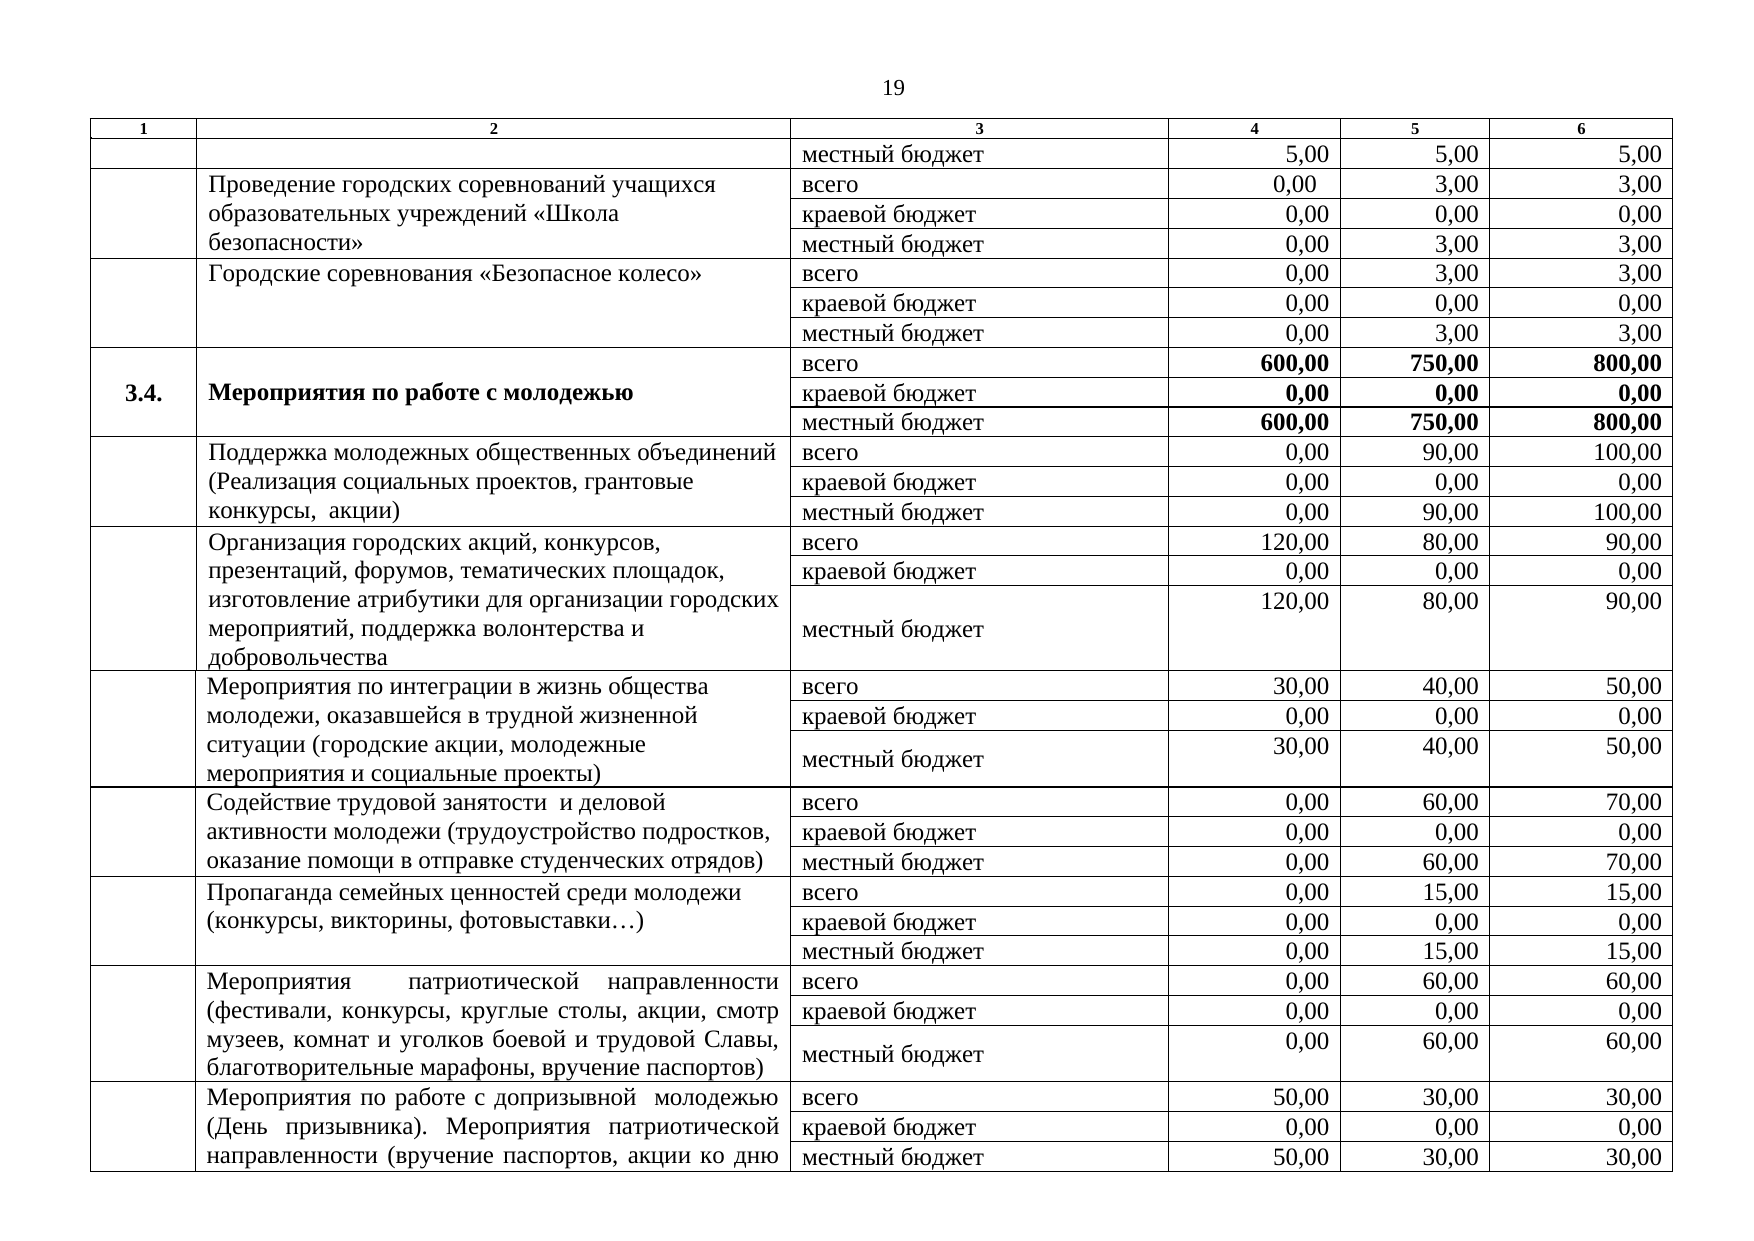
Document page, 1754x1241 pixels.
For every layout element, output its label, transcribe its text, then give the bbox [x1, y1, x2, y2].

table_cell Мероприятия по работе с молодежью [197, 348, 790, 436]
table_cell местный бюджет [791, 497, 1168, 526]
table_cell 30,00 [1169, 671, 1340, 700]
table_cell местный бюджет [791, 408, 1168, 436]
table_cell 0,00 [1341, 378, 1489, 406]
table_cell 0,00 [1490, 996, 1672, 1025]
table_cell 0,00 [1341, 996, 1489, 1025]
table_cell Проведение городских соревнований учащихся образовательных учреждений «Школа безопасности» [197, 169, 790, 257]
table_cell 0,00 [1341, 288, 1489, 317]
table_cell всего [791, 259, 1168, 287]
table_cell 0,00 [1341, 556, 1489, 585]
table_cell краевой бюджет [791, 1112, 1168, 1141]
table_cell 30,00 [1341, 1082, 1489, 1111]
table_cell 0,00 [1169, 556, 1340, 585]
table_cell 750,00 [1341, 348, 1489, 377]
table_cell 30,00 [1490, 1082, 1672, 1111]
table_cell 600,00 [1169, 408, 1340, 436]
table_cell 80,00 [1341, 586, 1489, 670]
table_cell 750,00 [1341, 408, 1489, 436]
table_cell 0,00 [1169, 1112, 1340, 1141]
table_cell местный бюджет [791, 1026, 1168, 1081]
table_cell Поддержка молодежных общественных объединений (Реализация социальных проектов, грантовые конкурсы, акции) [197, 437, 790, 526]
table_cell 50,00 [1169, 1142, 1340, 1171]
table_cell 90,00 [1341, 437, 1489, 466]
table_cell 5,00 [1490, 139, 1672, 168]
table_cell 0,00 [1169, 701, 1340, 730]
table_cell 100,00 [1490, 497, 1672, 526]
table_cell всего [791, 348, 1168, 377]
table_cell [91, 966, 195, 1081]
table_cell местный бюджет [791, 318, 1168, 347]
table_cell [91, 527, 196, 670]
table_cell 60,00 [1490, 1026, 1672, 1081]
table_cell местный бюджет [791, 936, 1168, 965]
table_cell [91, 437, 196, 526]
table_cell 0,00 [1169, 847, 1340, 876]
table_cell краевой бюджет [791, 996, 1168, 1025]
table_cell 30,00 [1169, 731, 1340, 786]
table_cell 3,00 [1490, 318, 1672, 347]
table_cell всего [791, 169, 1168, 198]
table_cell всего [791, 437, 1168, 466]
table_cell местный бюджет [791, 1142, 1168, 1171]
table_cell 0,00 [1341, 1112, 1489, 1141]
table_cell [91, 877, 195, 965]
table_cell 90,00 [1490, 586, 1672, 670]
table_cell Городские соревнования «Безопасное колесо» [197, 259, 790, 347]
table_cell всего [791, 527, 1168, 555]
table_cell 5,00 [1341, 139, 1489, 168]
table_cell 60,00 [1341, 847, 1489, 876]
table_cell 5,00 [1169, 139, 1340, 168]
table_cell [91, 259, 196, 347]
table_cell 0,00 [1490, 467, 1672, 496]
table_cell [91, 1082, 195, 1171]
table_cell Мероприятия по работе с допризывной молодежью (День призывника). Мероприятия патриотической направленности (вручение паспортов, акции ко дню Флага) [196, 1082, 790, 1171]
table_cell [91, 671, 195, 786]
table_cell 0,00 [1169, 966, 1340, 995]
table_cell всего [791, 966, 1168, 995]
table_cell 0,00 [1169, 169, 1340, 198]
table_cell 0,00 [1169, 318, 1340, 347]
table_cell 90,00 [1341, 497, 1489, 526]
table_cell 0,00 [1490, 556, 1672, 585]
table_cell краевой бюджет [791, 467, 1168, 496]
table_cell 0,00 [1169, 907, 1340, 935]
table_cell 0,00 [1169, 497, 1340, 526]
table_cell 100,00 [1490, 437, 1672, 466]
table_cell краевой бюджет [791, 817, 1168, 846]
table_cell 0,00 [1169, 936, 1340, 965]
table_cell 0,00 [1169, 199, 1340, 228]
table_cell 30,00 [1341, 1142, 1489, 1171]
table_cell всего [791, 1082, 1168, 1111]
table_cell 0,00 [1341, 701, 1489, 730]
table_cell 60,00 [1490, 966, 1672, 995]
table_cell [91, 169, 196, 257]
table_header 6 [1490, 119, 1672, 138]
table_cell 50,00 [1490, 731, 1672, 786]
table_cell 3,00 [1490, 169, 1672, 198]
table_cell всего [791, 788, 1168, 816]
table_cell 0,00 [1490, 701, 1672, 730]
table_cell местный бюджет [791, 139, 1168, 168]
table_cell [91, 788, 195, 876]
table_cell краевой бюджет [791, 288, 1168, 317]
table_cell 0,00 [1169, 817, 1340, 846]
table_cell 0,00 [1341, 907, 1489, 935]
table_cell краевой бюджет [791, 556, 1168, 585]
table_cell 0,00 [1169, 467, 1340, 496]
table_cell 3,00 [1490, 229, 1672, 257]
table_cell 0,00 [1341, 199, 1489, 228]
table_cell 0,00 [1490, 199, 1672, 228]
table_cell 0,00 [1490, 1112, 1672, 1141]
table_cell 50,00 [1169, 1082, 1340, 1111]
table_cell 60,00 [1341, 788, 1489, 816]
table_cell Мероприятия патриотической направленности (фестивали, конкурсы, круглые столы, акции, смотр музеев, комнат и уголков боевой и трудовой Славы, благотворительные марафоны, вручение паспортов) [196, 966, 790, 1081]
table_cell 80,00 [1341, 527, 1489, 555]
table_cell 70,00 [1490, 847, 1672, 876]
table_cell 3,00 [1490, 259, 1672, 287]
table_cell 30,00 [1490, 1142, 1672, 1171]
table_cell 60,00 [1341, 966, 1489, 995]
table_cell 0,00 [1169, 788, 1340, 816]
table_cell 0,00 [1169, 288, 1340, 317]
table_cell Пропаганда семейных ценностей среди молодежи (конкурсы, викторины, фотовыставки…) [196, 877, 790, 965]
table_cell 0,00 [1169, 378, 1340, 406]
table_cell краевой бюджет [791, 907, 1168, 935]
table_cell 0,00 [1490, 907, 1672, 935]
table_cell 0,00 [1341, 467, 1489, 496]
table_cell 0,00 [1169, 437, 1340, 466]
table_cell 120,00 [1169, 527, 1340, 555]
table_cell краевой бюджет [791, 701, 1168, 730]
table_cell местный бюджет [791, 586, 1168, 670]
table_cell Мероприятия по интеграции в жизнь общества молодежи, оказавшейся в трудной жизненной ситуации (городские акции, молодежные мероприятия и социальные проекты) [196, 671, 790, 786]
table_cell местный бюджет [791, 847, 1168, 876]
table_cell 0,00 [1169, 229, 1340, 257]
table_header 3 [791, 119, 1168, 138]
table_cell 3,00 [1341, 229, 1489, 257]
table_cell Содействие трудовой занятости и деловой активности молодежи (трудоустройство подростков, оказание помощи в отправке студенческих отрядов) [196, 788, 790, 876]
table_cell 15,00 [1341, 936, 1489, 965]
table_header 5 [1341, 119, 1489, 138]
table_cell 15,00 [1490, 877, 1672, 906]
table_cell краевой бюджет [791, 378, 1168, 406]
table_cell 40,00 [1341, 731, 1489, 786]
table_cell 15,00 [1490, 936, 1672, 965]
table_cell 3.4. [91, 348, 196, 436]
table_cell 120,00 [1169, 586, 1340, 670]
table_cell 3,00 [1341, 259, 1489, 287]
table_cell 15,00 [1341, 877, 1489, 906]
table_cell 800,00 [1490, 348, 1672, 377]
table_cell всего [791, 877, 1168, 906]
table_cell 70,00 [1490, 788, 1672, 816]
table_header 4 [1169, 119, 1340, 138]
table_cell 0,00 [1169, 1026, 1340, 1081]
table_cell 40,00 [1341, 671, 1489, 700]
table_cell всего [791, 671, 1168, 700]
table_cell местный бюджет [791, 731, 1168, 786]
table_cell 0,00 [1169, 877, 1340, 906]
table_cell 3,00 [1341, 318, 1489, 347]
table_cell 0,00 [1490, 378, 1672, 406]
table_cell краевой бюджет [791, 199, 1168, 228]
table_cell 0,00 [1490, 288, 1672, 317]
table_cell 0,00 [1341, 817, 1489, 846]
table_cell местный бюджет [791, 229, 1168, 257]
table_header 1 [91, 119, 196, 138]
table_header 2 [197, 119, 790, 138]
table_cell 0,00 [1169, 996, 1340, 1025]
table_cell 60,00 [1341, 1026, 1489, 1081]
table_cell Организация городских акций, конкурсов, презентаций, форумов, тематических площадок, изготовление атрибутики для организации городских мероприятий, поддержка волонтерства и добровольчества [197, 527, 790, 670]
table_cell 600,00 [1169, 348, 1340, 377]
table_cell 800,00 [1490, 408, 1672, 436]
table_cell 3,00 [1341, 169, 1489, 198]
table_cell 0,00 [1490, 817, 1672, 846]
table_cell 0,00 [1169, 259, 1340, 287]
table_cell 50,00 [1490, 671, 1672, 700]
table_cell 90,00 [1490, 527, 1672, 555]
